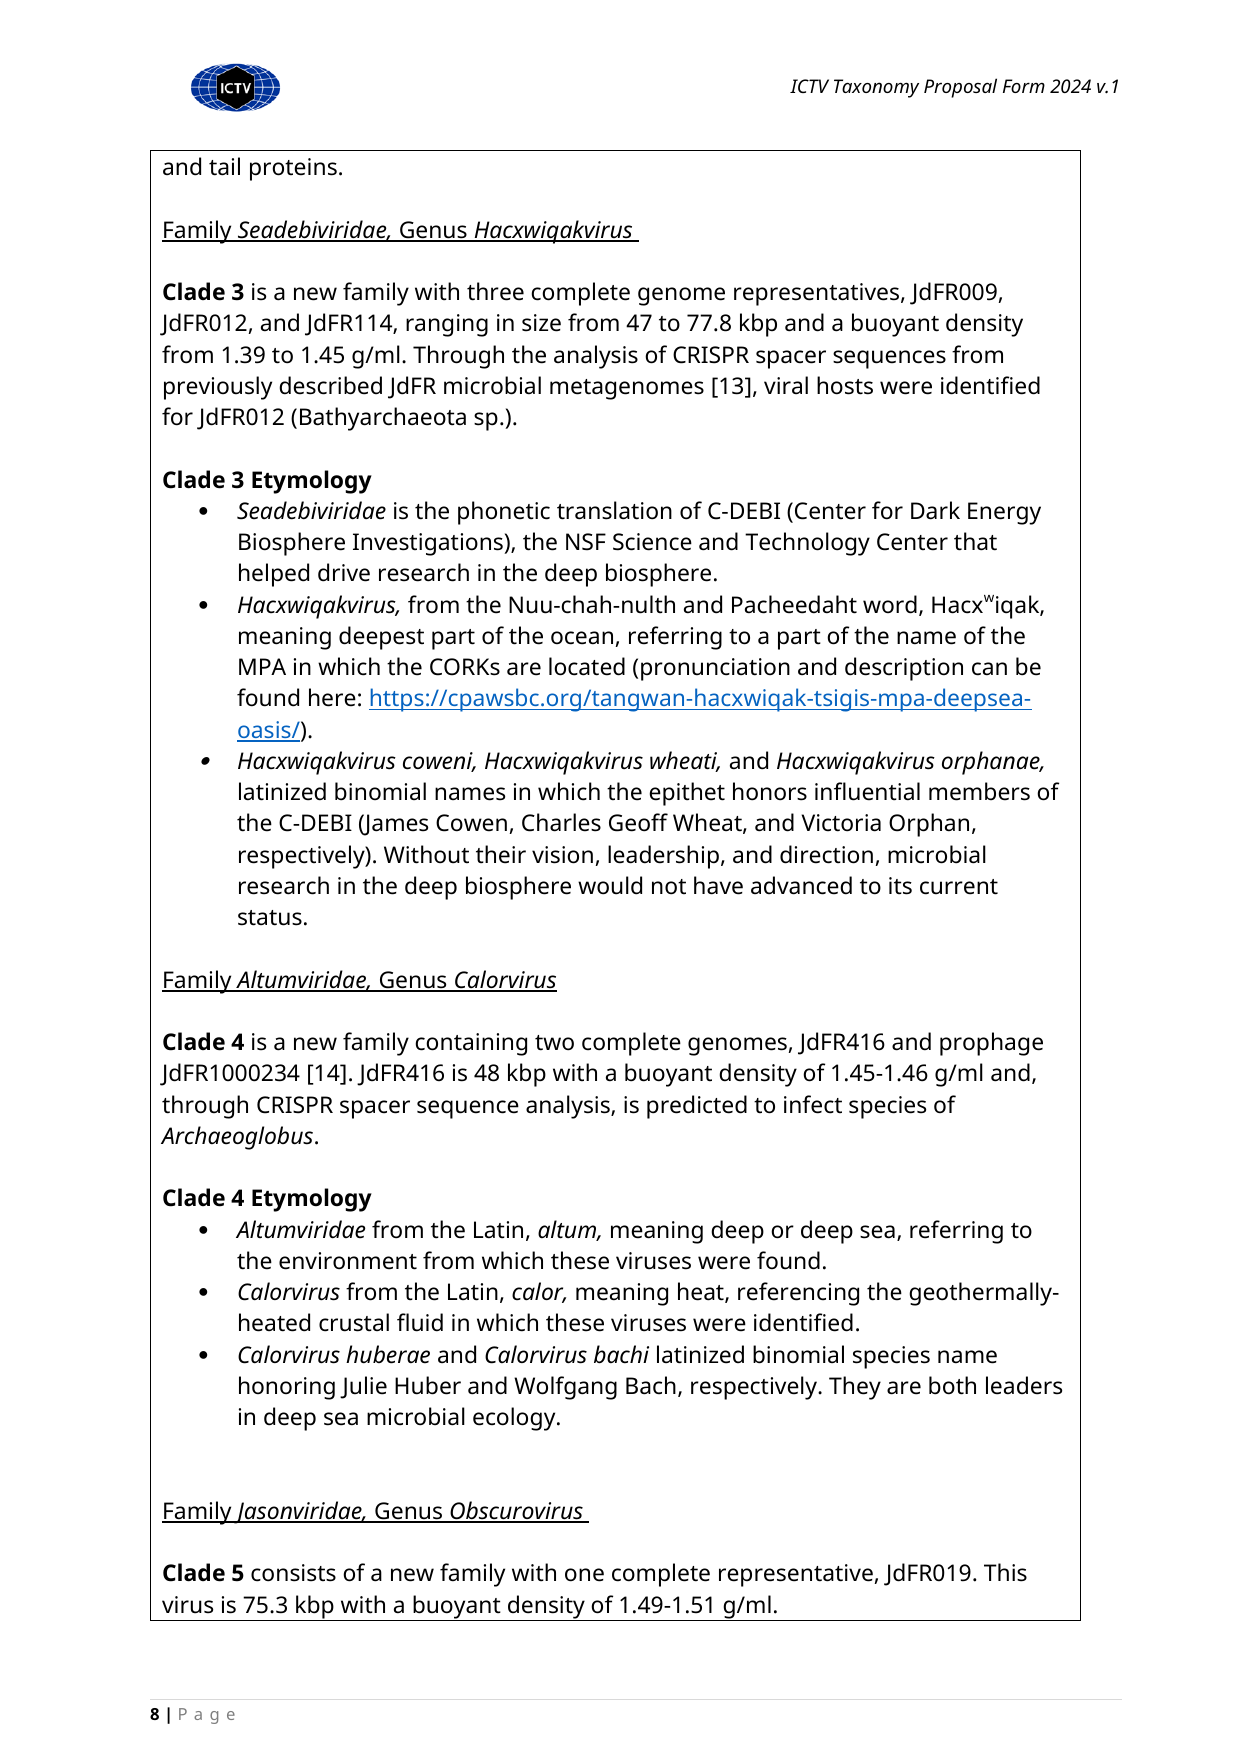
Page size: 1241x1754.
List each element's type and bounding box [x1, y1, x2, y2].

picture [190, 56, 282, 113]
table_cell [151, 151, 1080, 1620]
